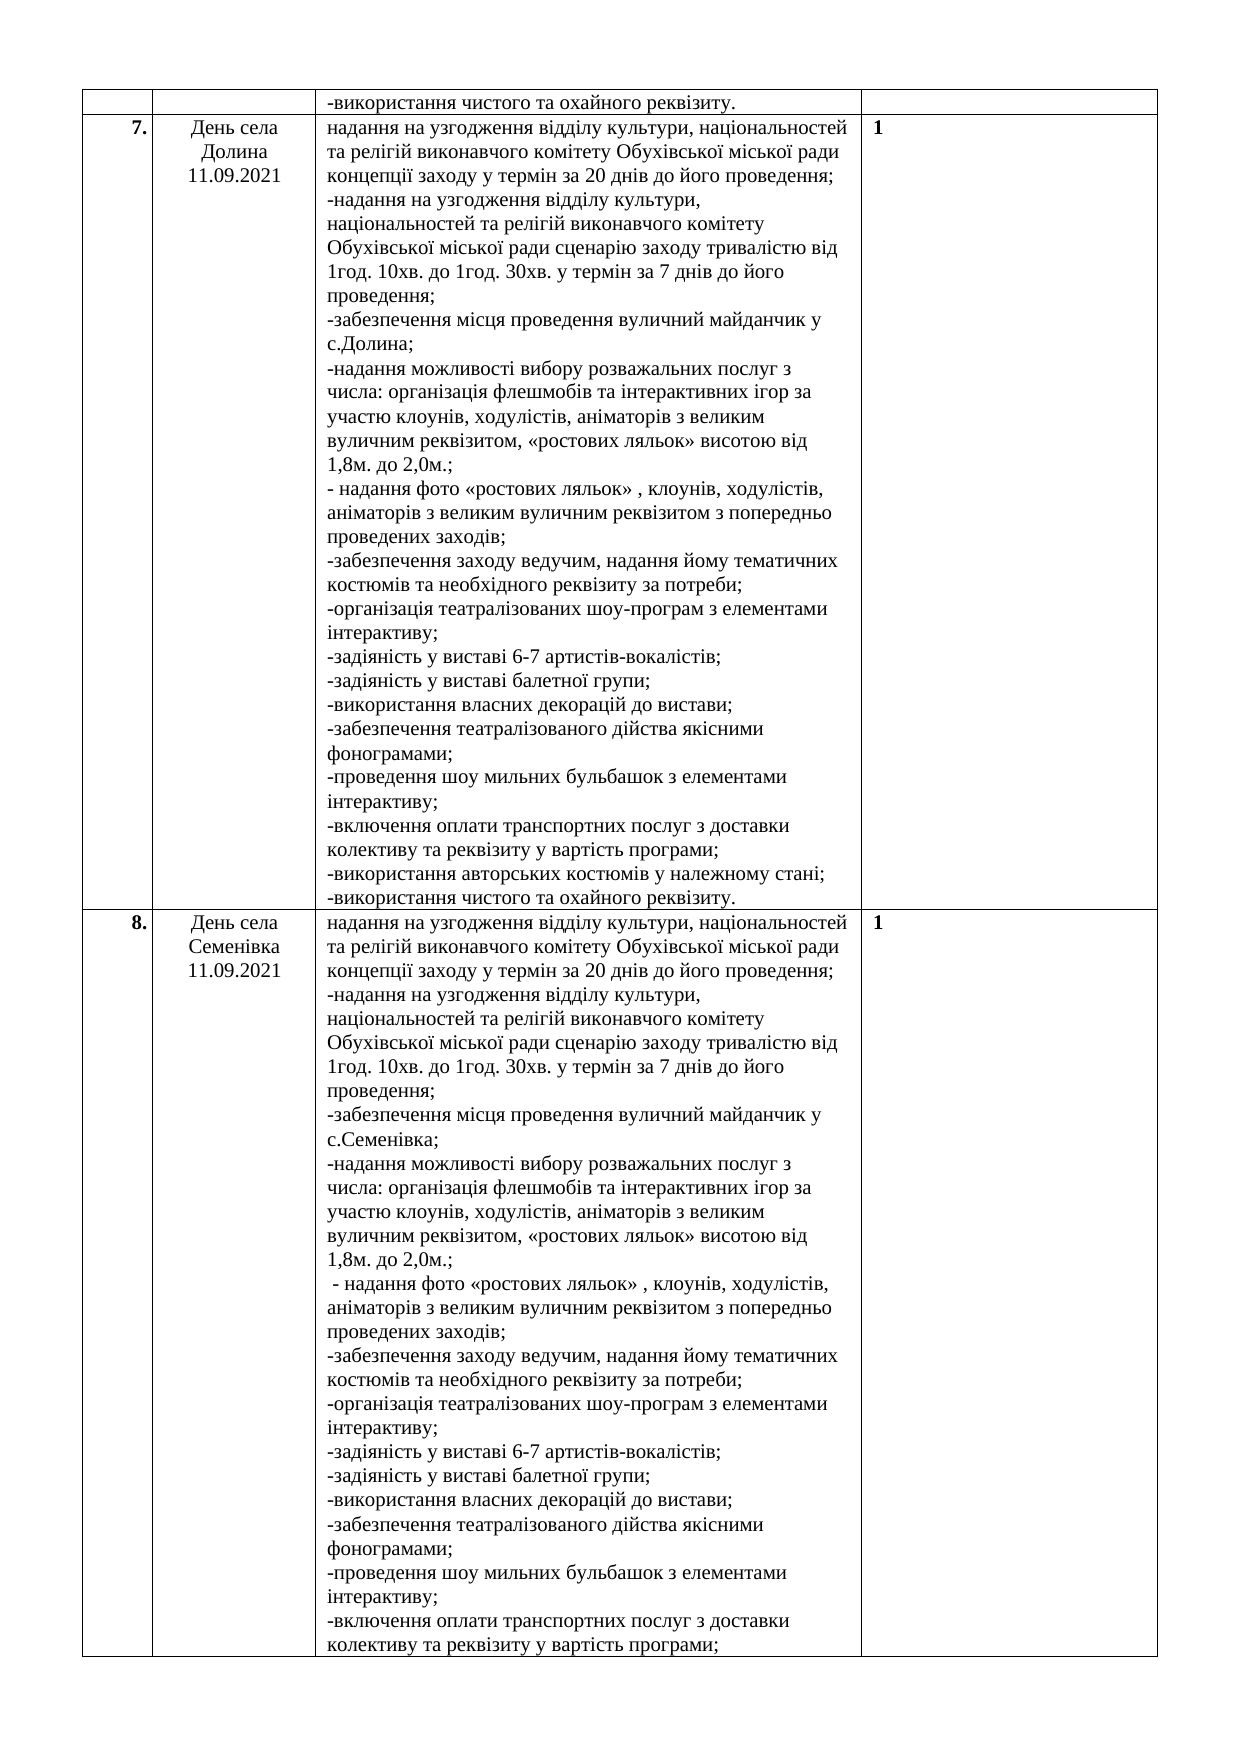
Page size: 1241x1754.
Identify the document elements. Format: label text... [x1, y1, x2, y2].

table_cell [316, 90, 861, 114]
table_cell 1 [862, 910, 1157, 1656]
table_cell 1 [862, 90, 1157, 114]
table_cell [153, 910, 315, 1656]
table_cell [153, 90, 315, 114]
table_cell [83, 115, 152, 909]
table_cell 1 [862, 115, 1157, 909]
table_cell День села Долина 11.09.2021 [153, 115, 315, 909]
table_cell [83, 910, 152, 1656]
table_cell [83, 90, 152, 114]
table_cell надання на узгодження відділу культури, національностей та релігій виконавчого комітету Обухівської міської ради концепції заходу у термін за 20 днів до його проведення; -надання на узгодження відділу культури, національностей та релігій виконавчого комітету Обухівської міської ради сценарію заходу тривалістю від 1год. 10хв. до 1год. 30хв. у термін за 7 днів до його проведення; -забезпечення місця проведення вуличний майданчик у с.Долина; -надання можливості вибору розважальних послуг з числа: організація флешмобів та інтерактивних ігор за участю клоунів, ходулістів, аніматорів з великим вуличним реквізитом, «ростових ляльок» висотою від 1,8м. до 2,0м.; - надання фото «ростових ляльок» , клоунів, ходулістів, аніматорів з великим вуличним реквізитом з попередньо проведених заходів; -забезпечення заходу ведучим, надання йому тематичних костюмів та необхідного реквізиту за потреби; -організація театралізованих шоу-програм з елементами інтерактиву; -задіяність у виставі 6-7 артистів-вокалістів; -задіяність у виставі балетної групи; -використання власних декорацій до вистави; -забезпечення театралізованого дійства якісними фонограмами; -проведення шоу мильних бульбашок з елементами інтерактиву; -включення оплати транспортних послуг з доставки колективу та реквізиту у вартість програми; -використання авторських костюмів у належному стані; -використання чистого та охайного реквізиту. [316, 115, 861, 909]
